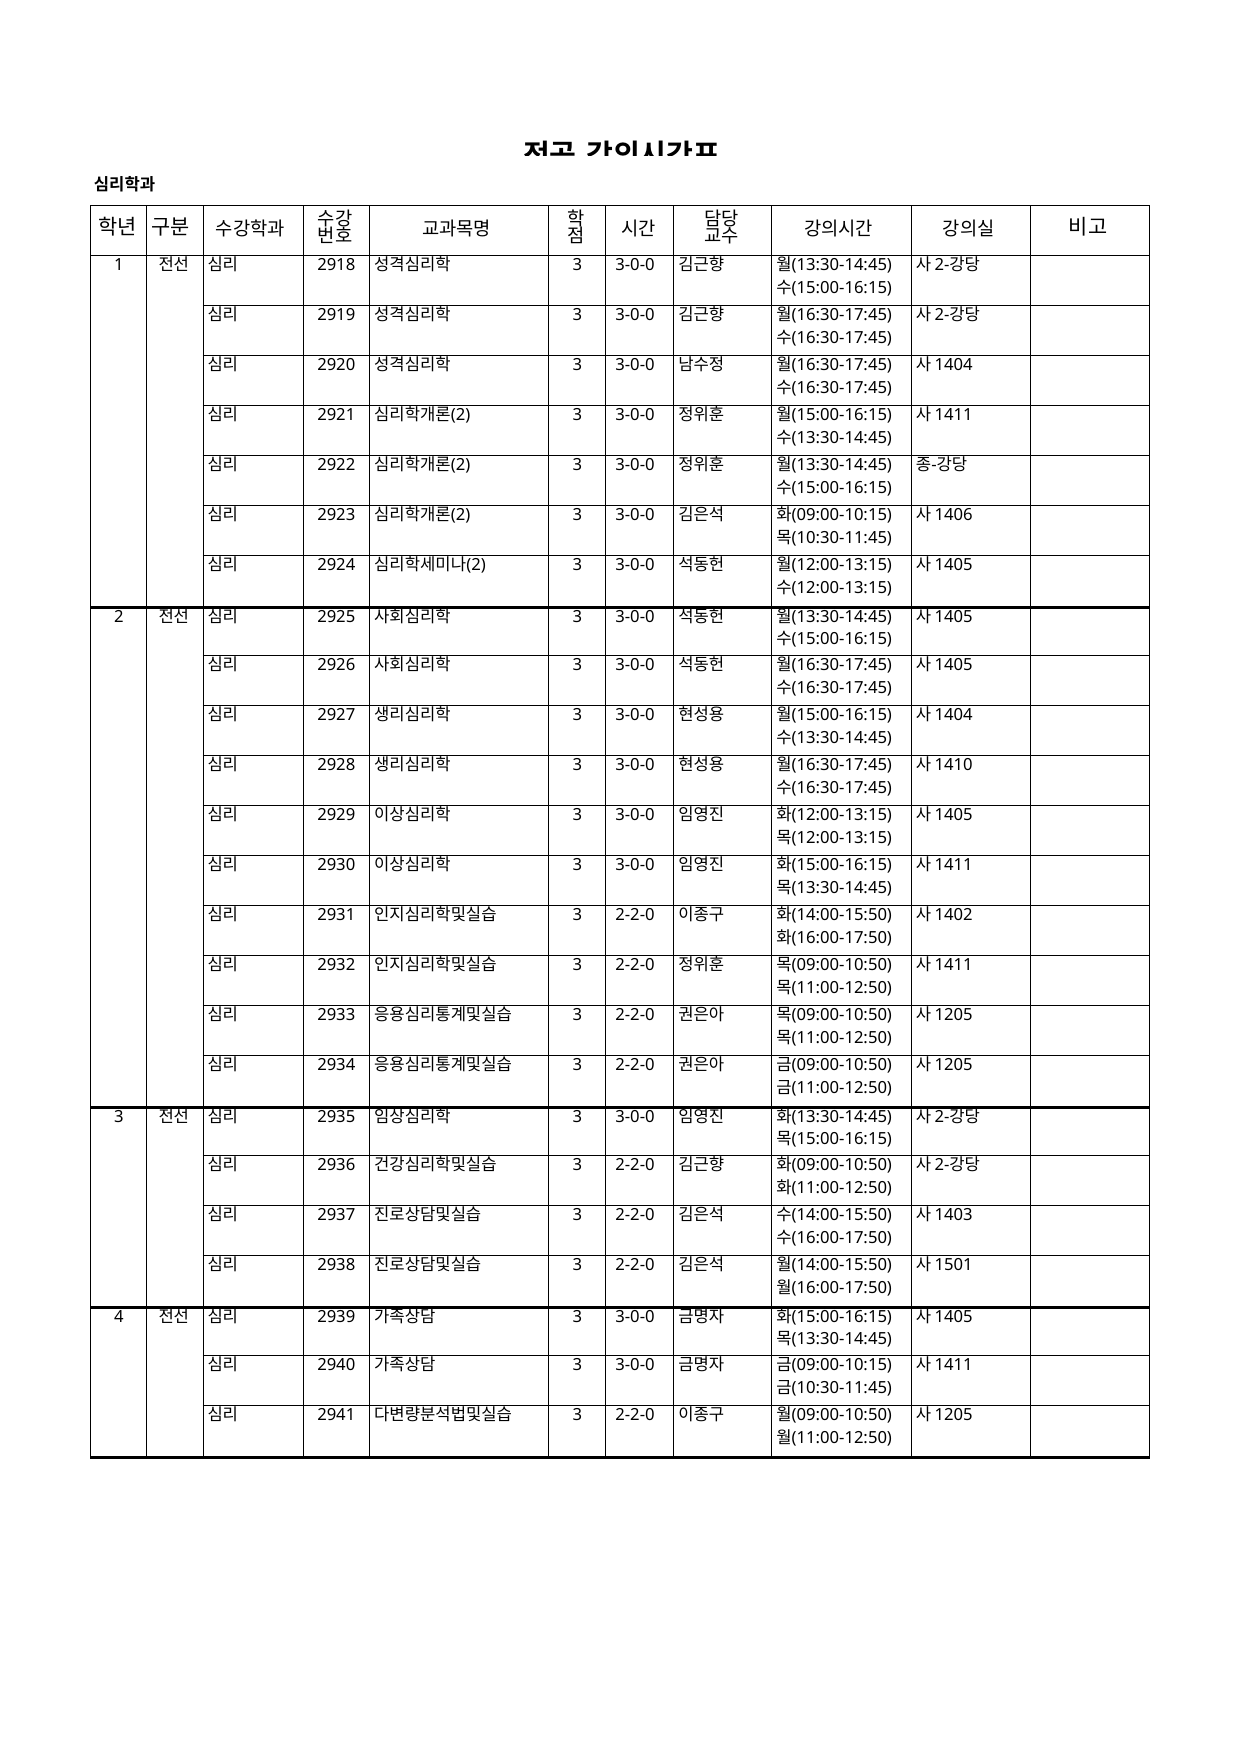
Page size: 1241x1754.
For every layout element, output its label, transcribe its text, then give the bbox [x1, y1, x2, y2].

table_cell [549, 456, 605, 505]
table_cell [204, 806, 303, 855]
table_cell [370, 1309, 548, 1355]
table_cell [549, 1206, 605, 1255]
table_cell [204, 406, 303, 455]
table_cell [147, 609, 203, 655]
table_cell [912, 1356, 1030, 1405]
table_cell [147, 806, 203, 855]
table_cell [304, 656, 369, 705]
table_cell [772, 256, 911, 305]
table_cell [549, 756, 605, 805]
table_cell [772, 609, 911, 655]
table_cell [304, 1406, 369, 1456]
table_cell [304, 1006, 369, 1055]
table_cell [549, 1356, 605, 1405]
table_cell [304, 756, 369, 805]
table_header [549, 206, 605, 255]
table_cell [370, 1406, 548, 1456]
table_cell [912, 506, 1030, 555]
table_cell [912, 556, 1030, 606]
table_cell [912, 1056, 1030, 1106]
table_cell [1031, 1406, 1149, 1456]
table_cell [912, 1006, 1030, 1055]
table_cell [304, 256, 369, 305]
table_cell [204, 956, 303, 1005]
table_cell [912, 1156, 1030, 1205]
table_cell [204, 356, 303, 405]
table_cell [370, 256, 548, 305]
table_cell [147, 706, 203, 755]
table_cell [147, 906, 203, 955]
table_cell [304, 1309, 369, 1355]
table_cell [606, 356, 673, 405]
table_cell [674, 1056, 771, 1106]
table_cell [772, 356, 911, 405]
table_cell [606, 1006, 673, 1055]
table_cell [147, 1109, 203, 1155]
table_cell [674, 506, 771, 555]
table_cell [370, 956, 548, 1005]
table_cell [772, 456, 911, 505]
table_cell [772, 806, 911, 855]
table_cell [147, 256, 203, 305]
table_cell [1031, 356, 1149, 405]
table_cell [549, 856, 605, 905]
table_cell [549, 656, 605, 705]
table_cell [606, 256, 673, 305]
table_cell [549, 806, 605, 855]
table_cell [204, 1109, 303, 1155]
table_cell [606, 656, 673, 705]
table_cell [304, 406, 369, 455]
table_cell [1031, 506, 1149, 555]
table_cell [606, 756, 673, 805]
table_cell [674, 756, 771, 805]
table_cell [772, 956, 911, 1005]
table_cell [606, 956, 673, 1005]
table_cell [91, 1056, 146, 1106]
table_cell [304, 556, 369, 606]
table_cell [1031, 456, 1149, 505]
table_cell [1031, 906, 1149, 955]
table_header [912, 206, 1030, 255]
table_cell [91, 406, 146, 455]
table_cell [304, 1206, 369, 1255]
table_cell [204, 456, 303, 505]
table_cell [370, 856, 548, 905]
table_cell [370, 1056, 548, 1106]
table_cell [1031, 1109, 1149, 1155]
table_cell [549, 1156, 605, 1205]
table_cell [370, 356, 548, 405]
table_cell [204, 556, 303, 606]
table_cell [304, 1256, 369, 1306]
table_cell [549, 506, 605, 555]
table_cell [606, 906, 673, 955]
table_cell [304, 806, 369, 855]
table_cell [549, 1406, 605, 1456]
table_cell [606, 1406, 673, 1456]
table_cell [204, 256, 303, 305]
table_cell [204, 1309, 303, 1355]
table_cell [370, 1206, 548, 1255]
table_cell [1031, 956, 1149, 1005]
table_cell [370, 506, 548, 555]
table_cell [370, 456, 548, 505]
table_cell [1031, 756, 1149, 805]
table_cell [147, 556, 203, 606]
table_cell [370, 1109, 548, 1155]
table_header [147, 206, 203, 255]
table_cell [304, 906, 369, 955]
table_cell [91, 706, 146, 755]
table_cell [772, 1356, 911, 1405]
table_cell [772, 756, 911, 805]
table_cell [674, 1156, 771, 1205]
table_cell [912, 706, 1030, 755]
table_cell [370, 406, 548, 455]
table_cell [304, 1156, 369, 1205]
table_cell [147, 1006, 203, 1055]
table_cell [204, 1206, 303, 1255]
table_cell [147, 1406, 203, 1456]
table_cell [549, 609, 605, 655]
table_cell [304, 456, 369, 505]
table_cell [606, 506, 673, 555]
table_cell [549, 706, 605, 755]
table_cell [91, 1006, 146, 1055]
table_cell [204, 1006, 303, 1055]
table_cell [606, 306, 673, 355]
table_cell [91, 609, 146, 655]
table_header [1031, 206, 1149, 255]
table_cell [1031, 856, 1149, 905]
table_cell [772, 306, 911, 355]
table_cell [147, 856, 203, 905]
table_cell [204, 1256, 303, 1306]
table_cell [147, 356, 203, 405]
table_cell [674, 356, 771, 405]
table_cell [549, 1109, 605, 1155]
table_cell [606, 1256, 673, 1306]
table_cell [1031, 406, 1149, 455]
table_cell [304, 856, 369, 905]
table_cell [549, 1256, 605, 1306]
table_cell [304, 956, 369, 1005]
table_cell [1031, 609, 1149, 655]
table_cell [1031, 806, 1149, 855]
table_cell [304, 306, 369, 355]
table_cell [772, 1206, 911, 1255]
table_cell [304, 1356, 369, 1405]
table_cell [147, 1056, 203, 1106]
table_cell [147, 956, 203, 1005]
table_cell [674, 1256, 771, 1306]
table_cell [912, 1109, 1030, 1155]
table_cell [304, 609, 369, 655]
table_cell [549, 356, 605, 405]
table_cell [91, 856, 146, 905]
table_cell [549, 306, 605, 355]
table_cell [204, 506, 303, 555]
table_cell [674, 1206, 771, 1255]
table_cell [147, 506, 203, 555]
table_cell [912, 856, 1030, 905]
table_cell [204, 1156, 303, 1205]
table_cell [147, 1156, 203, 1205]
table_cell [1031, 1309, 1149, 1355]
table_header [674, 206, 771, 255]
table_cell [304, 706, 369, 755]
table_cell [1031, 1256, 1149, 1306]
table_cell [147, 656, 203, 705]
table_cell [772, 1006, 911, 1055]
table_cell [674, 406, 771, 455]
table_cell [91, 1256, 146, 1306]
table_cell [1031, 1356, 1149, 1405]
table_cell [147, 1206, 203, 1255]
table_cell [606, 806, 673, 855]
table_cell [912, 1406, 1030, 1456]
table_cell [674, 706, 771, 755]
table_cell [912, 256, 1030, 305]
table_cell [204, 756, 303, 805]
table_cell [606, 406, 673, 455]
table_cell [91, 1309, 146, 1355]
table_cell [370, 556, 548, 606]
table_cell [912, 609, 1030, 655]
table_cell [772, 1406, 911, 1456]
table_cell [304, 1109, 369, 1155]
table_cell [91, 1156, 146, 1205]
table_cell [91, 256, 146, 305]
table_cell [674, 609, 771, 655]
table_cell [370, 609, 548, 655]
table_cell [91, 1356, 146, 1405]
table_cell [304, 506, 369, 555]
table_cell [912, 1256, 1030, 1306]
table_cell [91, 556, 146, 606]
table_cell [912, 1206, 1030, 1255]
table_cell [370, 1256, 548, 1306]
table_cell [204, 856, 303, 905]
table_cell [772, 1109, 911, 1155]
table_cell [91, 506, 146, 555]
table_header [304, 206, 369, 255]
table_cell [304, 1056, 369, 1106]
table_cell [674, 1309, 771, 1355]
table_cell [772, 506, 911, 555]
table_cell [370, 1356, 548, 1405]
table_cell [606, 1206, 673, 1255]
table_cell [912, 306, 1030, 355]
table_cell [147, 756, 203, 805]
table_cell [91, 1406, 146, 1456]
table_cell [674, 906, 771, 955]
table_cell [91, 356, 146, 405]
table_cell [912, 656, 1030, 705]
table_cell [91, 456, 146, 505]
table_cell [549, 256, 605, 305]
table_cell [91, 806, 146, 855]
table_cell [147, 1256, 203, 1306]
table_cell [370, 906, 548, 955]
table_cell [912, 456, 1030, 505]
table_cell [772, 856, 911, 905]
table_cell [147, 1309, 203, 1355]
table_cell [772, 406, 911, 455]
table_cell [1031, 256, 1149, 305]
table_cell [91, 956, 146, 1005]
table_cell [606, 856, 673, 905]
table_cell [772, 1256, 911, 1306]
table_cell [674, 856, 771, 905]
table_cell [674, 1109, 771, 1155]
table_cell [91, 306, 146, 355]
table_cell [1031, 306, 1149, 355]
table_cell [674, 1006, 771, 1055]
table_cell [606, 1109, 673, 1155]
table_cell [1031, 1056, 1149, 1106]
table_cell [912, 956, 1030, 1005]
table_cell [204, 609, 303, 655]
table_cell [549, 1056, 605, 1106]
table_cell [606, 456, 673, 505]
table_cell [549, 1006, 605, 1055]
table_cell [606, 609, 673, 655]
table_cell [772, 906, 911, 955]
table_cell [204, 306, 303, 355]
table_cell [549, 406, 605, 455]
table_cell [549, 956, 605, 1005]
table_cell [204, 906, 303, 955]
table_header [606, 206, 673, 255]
text 심리학과 [94, 172, 1161, 195]
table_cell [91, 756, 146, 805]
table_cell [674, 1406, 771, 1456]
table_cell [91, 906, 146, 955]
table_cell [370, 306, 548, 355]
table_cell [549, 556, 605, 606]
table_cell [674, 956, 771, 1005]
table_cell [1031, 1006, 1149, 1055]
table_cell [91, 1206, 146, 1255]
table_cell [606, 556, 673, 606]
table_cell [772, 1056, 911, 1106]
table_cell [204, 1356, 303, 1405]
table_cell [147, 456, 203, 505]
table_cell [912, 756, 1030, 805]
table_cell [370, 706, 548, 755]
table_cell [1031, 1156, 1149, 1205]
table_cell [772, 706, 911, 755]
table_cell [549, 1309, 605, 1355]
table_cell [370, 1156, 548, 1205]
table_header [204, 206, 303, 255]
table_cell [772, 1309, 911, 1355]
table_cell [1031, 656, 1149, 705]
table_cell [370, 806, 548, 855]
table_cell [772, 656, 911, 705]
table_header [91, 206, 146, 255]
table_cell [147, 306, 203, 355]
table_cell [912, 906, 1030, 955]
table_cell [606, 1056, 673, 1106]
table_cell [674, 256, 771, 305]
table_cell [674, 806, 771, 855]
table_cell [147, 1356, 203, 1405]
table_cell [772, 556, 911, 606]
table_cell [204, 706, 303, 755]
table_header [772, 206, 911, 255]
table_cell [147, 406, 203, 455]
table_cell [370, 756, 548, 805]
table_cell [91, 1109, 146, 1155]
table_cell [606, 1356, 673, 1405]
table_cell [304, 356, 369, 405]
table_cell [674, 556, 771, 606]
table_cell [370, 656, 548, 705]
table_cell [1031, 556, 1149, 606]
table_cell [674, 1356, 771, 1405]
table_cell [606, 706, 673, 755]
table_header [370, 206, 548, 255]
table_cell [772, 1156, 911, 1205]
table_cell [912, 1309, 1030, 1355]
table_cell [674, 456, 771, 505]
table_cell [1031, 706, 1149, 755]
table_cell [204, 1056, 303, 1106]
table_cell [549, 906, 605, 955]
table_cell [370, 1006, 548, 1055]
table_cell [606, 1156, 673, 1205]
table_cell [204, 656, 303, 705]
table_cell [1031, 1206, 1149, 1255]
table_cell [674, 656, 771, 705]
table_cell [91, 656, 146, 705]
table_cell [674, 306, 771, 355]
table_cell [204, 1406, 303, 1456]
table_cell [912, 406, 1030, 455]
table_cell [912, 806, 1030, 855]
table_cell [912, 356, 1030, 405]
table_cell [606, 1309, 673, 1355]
